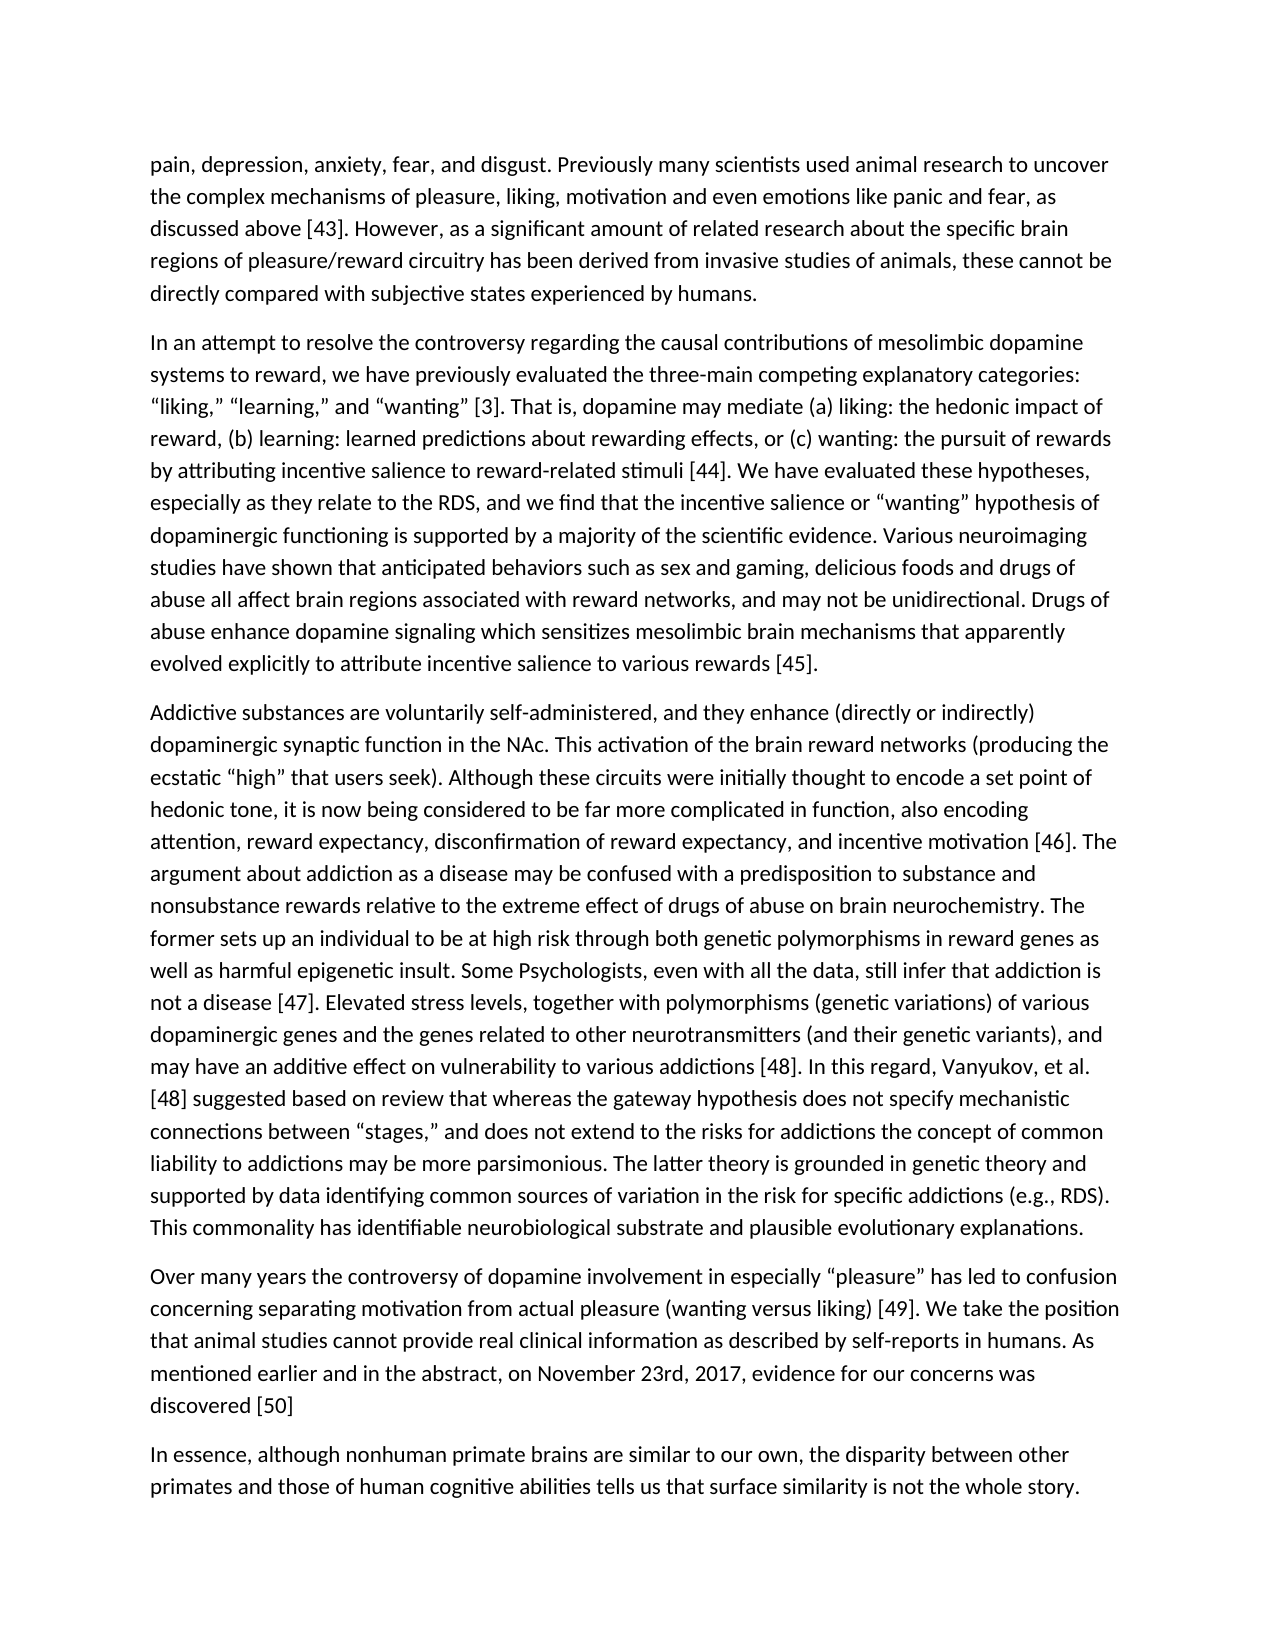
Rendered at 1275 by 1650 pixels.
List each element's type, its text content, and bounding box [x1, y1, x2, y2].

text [150, 1440, 1125, 1500]
text In an attempt to resolve the controversy regarding the causal contributions of mesolimbic dopamine systems to reward, we have previously evaluated the three-main competing explanatory categories: “liking,” “learning,” and “wanting” [3]. That is, dopamine may mediate (a) liking: the hedonic impact of reward, (b) learning: learned predictions about rewarding effects, or (c) wanting: the pursuit of rewards by attributing incentive salience to reward-related stimuli [44]. We have evaluated these hypotheses, especially as they relate to the RDS, and we find that the incentive salience or “wanting” hypothesis of dopaminergic functioning is supported by a majority of the scientific evidence. Various neuroimaging studies have shown that anticipated behaviors such as sex and gaming, delicious foods and drugs of abuse all affect brain regions associated with reward networks, and may not be unidirectional. Drugs of abuse enhance dopamine signaling which sensitizes mesolimbic brain mechanisms that apparently evolved explicitly to attribute incentive salience to various rewards [45]. [150, 328, 1125, 677]
text Over many years the controversy of dopamine involvement in especially “pleasure” has led to confusion concerning separating motivation from actual pleasure (wanting versus liking) [49]. We take the position that animal studies cannot provide real clinical information as described by self-reports in humans. As mentioned earlier and in the abstract, on November 23rd, 2017, evidence for our concerns was discovered [50] [150, 1262, 1125, 1419]
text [150, 150, 1125, 307]
text Addictive substances are voluntarily self-administered, and they enhance (directly or indirectly) dopaminergic synaptic function in the NAc. This activation of the brain reward networks (producing the ecstatic “high” that users seek). Although these circuits were initially thought to encode a set point of hedonic tone, it is now being considered to be far more complicated in function, also encoding attention, reward expectancy, disconfirmation of reward expectancy, and incentive motivation [46]. The argument about addiction as a disease may be confused with a predisposition to substance and nonsubstance rewards relative to the extreme effect of drugs of abuse on brain neurochemistry. The former sets up an individual to be at high risk through both genetic polymorphisms in reward genes as well as harmful epigenetic insult. Some Psychologists, even with all the data, still infer that addiction is not a disease [47]. Elevated stress levels, together with polymorphisms (genetic variations) of various dopaminergic genes and the genes related to other neurotransmitters (and their genetic variants), and may have an additive effect on vulnerability to various addictions [48]. In this regard, Vanyukov, et al. [48] suggested based on review that whereas the gateway hypothesis does not specify mechanistic connections between “stages,” and does not extend to the risks for addictions the concept of common liability to addictions may be more parsimonious. The latter theory is grounded in genetic theory and supported by data identifying common sources of variation in the risk for specific addictions (e.g., RDS). This commonality has identifiable neurobiological substrate and plausible evolutionary explanations. [150, 698, 1125, 1241]
